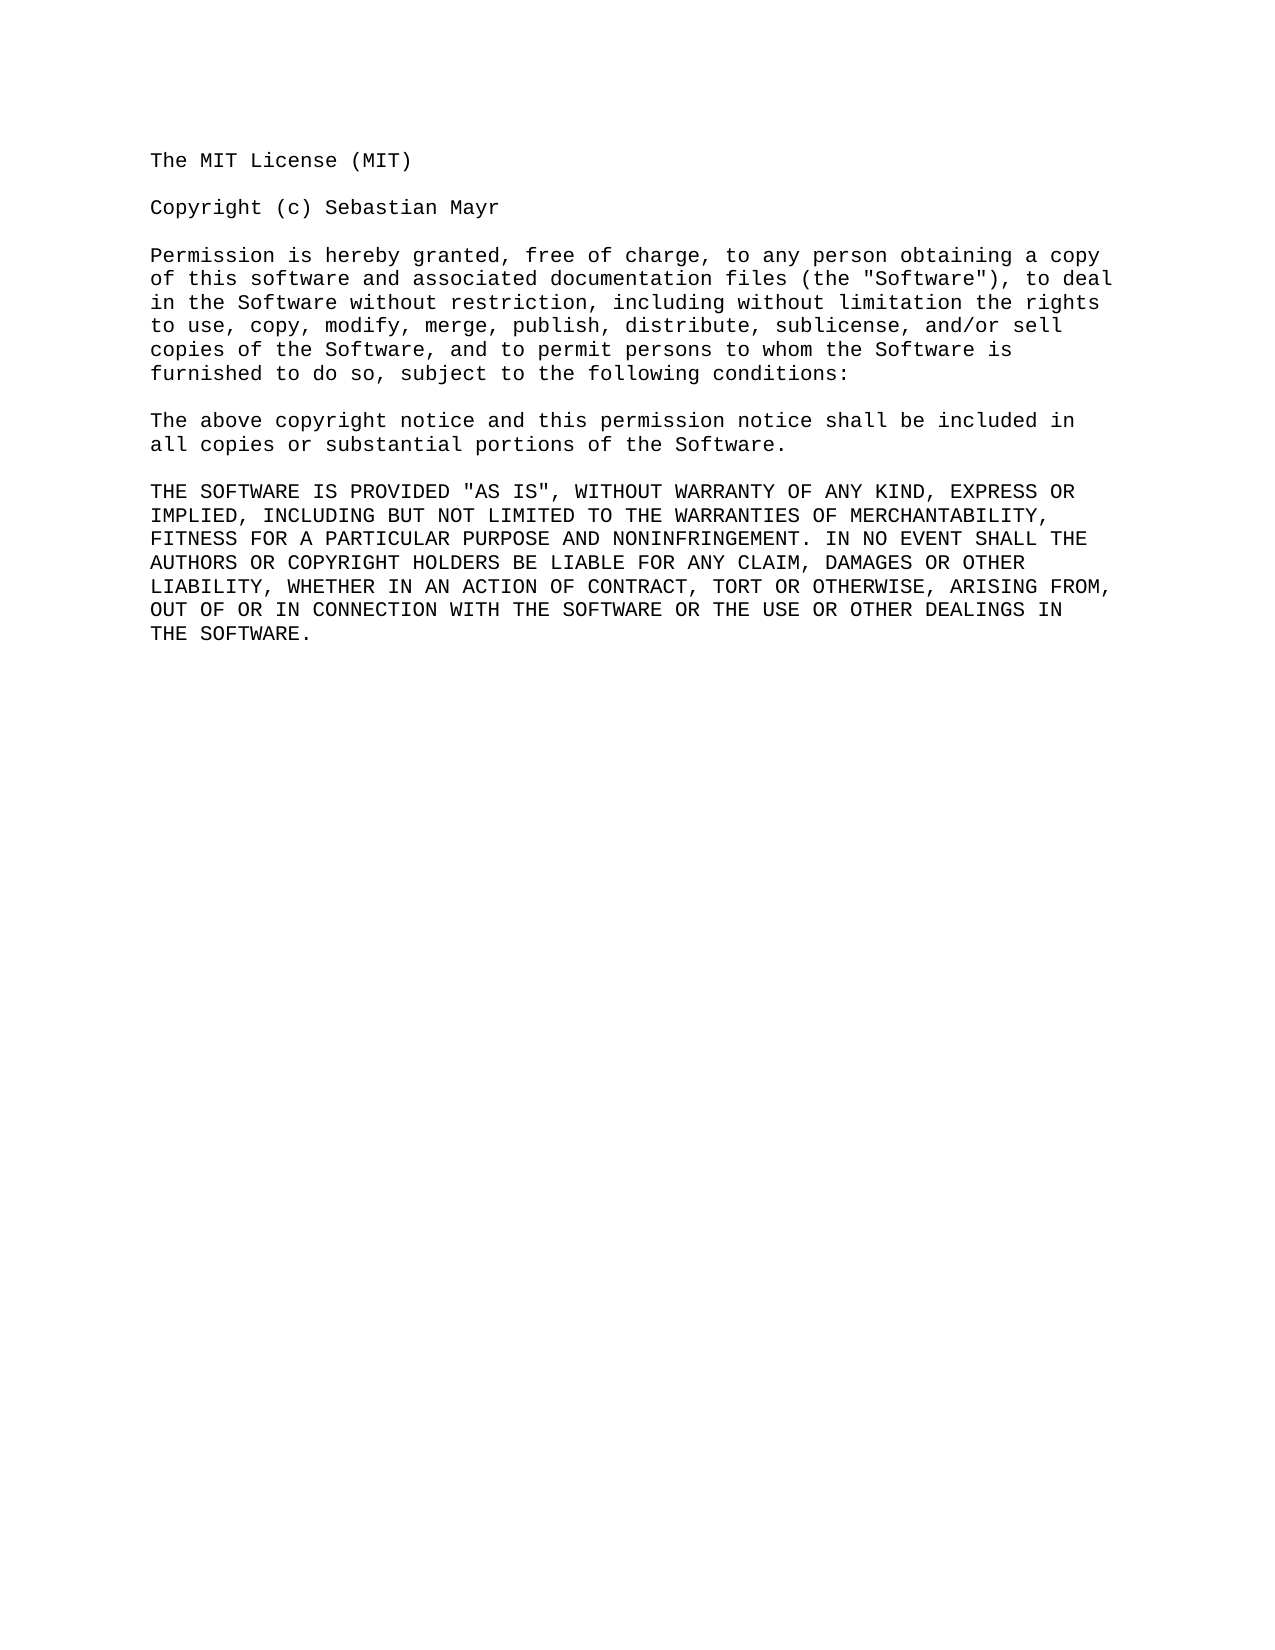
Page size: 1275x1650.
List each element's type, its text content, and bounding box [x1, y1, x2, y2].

text The MIT License (MIT) [150, 150, 1125, 174]
text FITNESS FOR A PARTICULAR PURPOSE AND NONINFRINGEMENT. IN NO EVENT SHALL THE [150, 528, 1125, 552]
text all copies or substantial portions of the Software. [150, 434, 1125, 457]
text LIABILITY, WHETHER IN AN ACTION OF CONTRACT, TORT OR OTHERWISE, ARISING FROM, [150, 576, 1125, 599]
text to use, copy, modify, merge, publish, distribute, sublicense, and/or sell [150, 316, 1125, 339]
text The above copyright notice and this permission notice shall be included in [150, 410, 1125, 434]
text Copyright (c) Sebastian Mayr [150, 197, 1125, 221]
text Permission is hereby granted, free of charge, to any person obtaining a copy [150, 244, 1125, 268]
text IMPLIED, INCLUDING BUT NOT LIMITED TO THE WARRANTIES OF MERCHANTABILITY, [150, 505, 1125, 528]
text OUT OF OR IN CONNECTION WITH THE SOFTWARE OR THE USE OR OTHER DEALINGS IN [150, 599, 1125, 623]
text THE SOFTWARE IS PROVIDED "AS IS", WITHOUT WARRANTY OF ANY KIND, EXPRESS OR [150, 481, 1125, 505]
text furnished to do so, subject to the following conditions: [150, 363, 1125, 386]
text THE SOFTWARE. [150, 623, 1125, 647]
text copies of the Software, and to permit persons to whom the Software is [150, 339, 1125, 363]
text in the Software without restriction, including without limitation the rights [150, 292, 1125, 316]
text AUTHORS OR COPYRIGHT HOLDERS BE LIABLE FOR ANY CLAIM, DAMAGES OR OTHER [150, 552, 1125, 576]
text of this software and associated documentation files (the "Software"), to deal [150, 268, 1125, 292]
